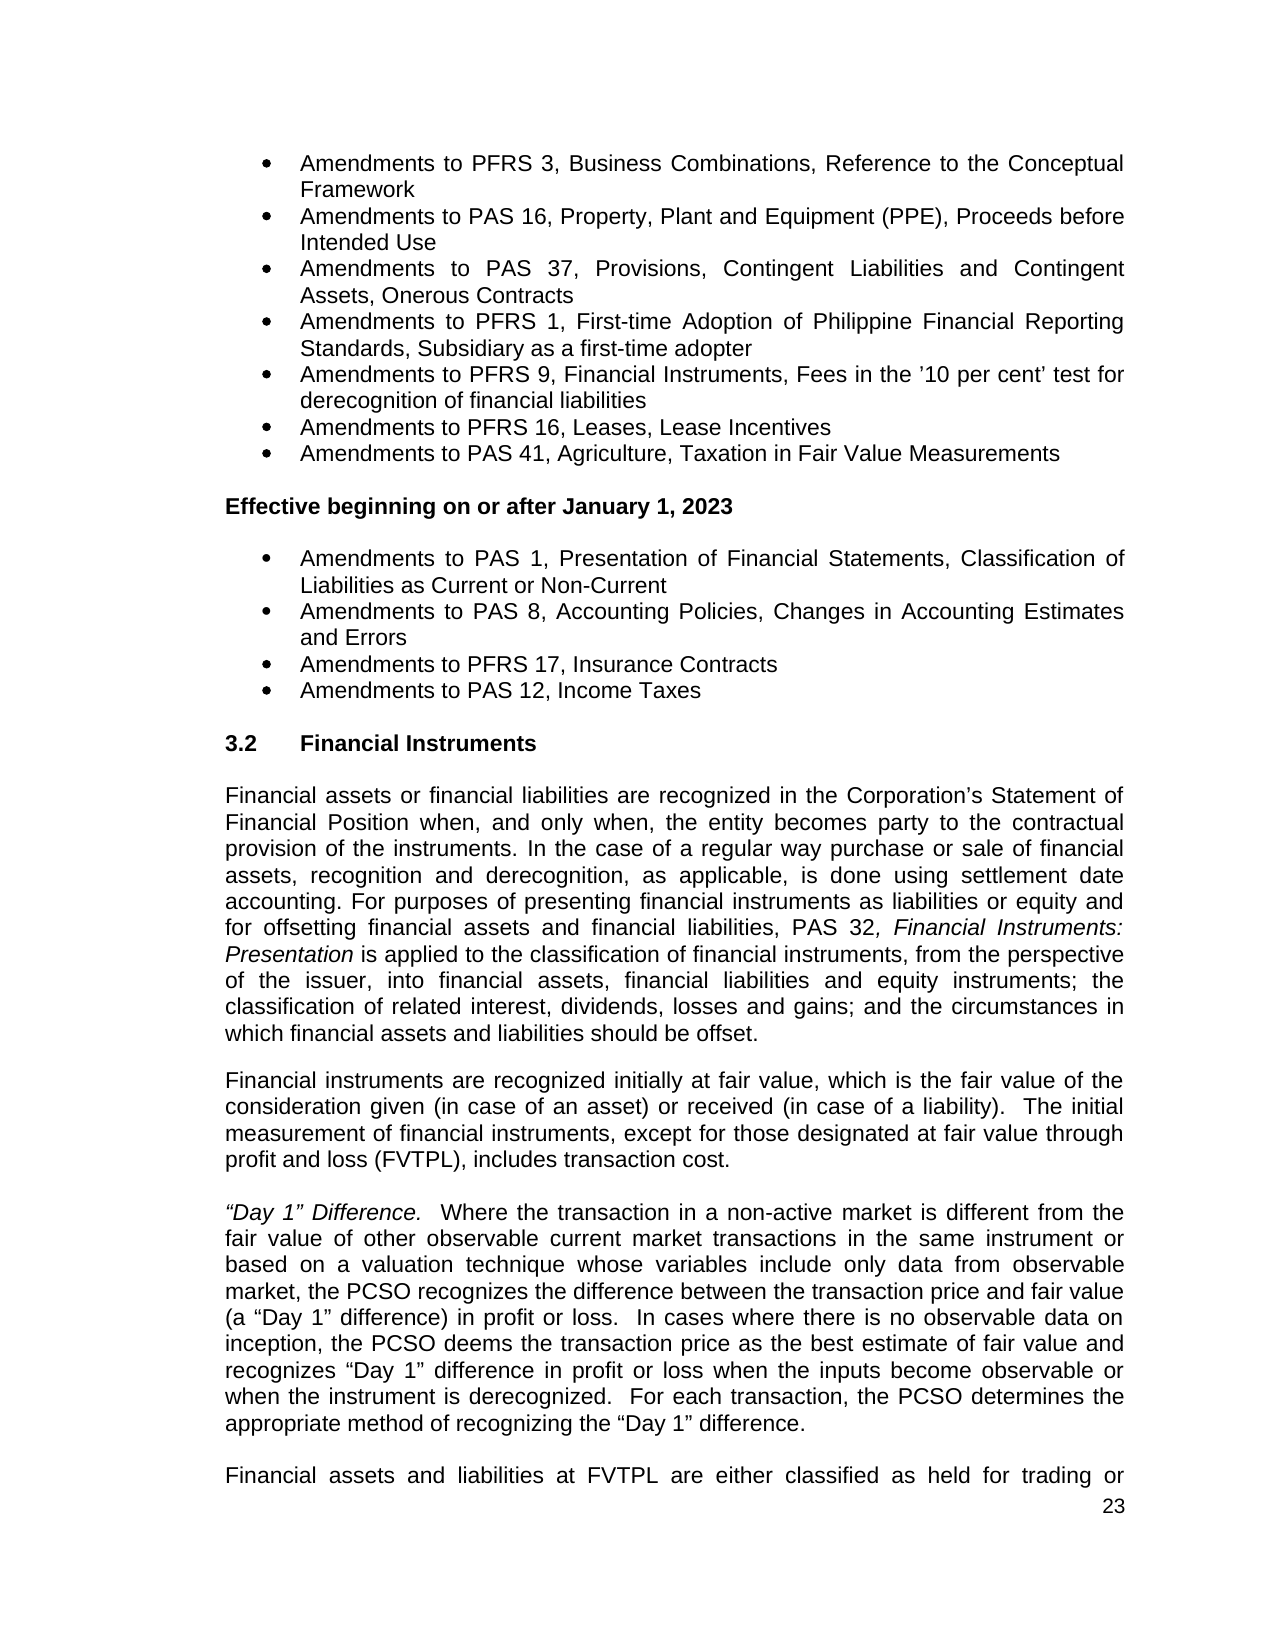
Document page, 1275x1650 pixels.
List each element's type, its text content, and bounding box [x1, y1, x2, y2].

text Effective beginning on or after January 1, 2023 [225, 493, 1125, 519]
list Financial Instruments [225, 730, 1125, 756]
list Amendments to PFRS 16, Leases, Lease Incentives [262, 413, 1125, 440]
text Financial instruments are recognized initially at fair value, which is the fair value of the consideration given (in case of an asset) or received (in case of a liability). The initial measurement of financial instruments, except for those designated at fair value through profit and loss (FVTPL), includes transaction cost. [225, 1067, 1125, 1172]
text “Day 1” Difference. Where the transaction in a non-active market is different from the fair value of other observable current market transactions in the same instrument or based on a valuation technique whose variables include only data from observable market, the PCSO recognizes the difference between the transaction price and fair value (a “Day 1” difference) in profit or loss. In cases where there is no observable data on inception, the PCSO deems the transaction price as the best estimate of fair value and recognizes “Day 1” difference in profit or loss when the inputs become observable or when the instrument is derecognized. For each transaction, the PCSO determines the appropriate method of recognizing the “Day 1” difference. [225, 1199, 1125, 1436]
list Amendments to PFRS 9, Financial Instruments, Fees in the ’10 per cent’ test for derecognition of financial liabilities [262, 361, 1125, 413]
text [225, 1462, 1125, 1488]
list Amendments to PAS 37, Provisions, Contingent Liabilities and Contingent Assets, Onerous Contracts [262, 255, 1125, 308]
list Amendments to PAS 16, Property, Plant and Equipment (PPE), Proceeds before Intended Use [262, 203, 1125, 255]
list Amendments to PAS 41, Agriculture, Taxation in Fair Value Measurements [262, 440, 1125, 466]
list Amendments to PFRS 17, Insurance Contracts [262, 651, 1125, 677]
text Financial assets or financial liabilities are recognized in the Corporation’s Statement of Financial Position when, and only when, the entity becomes party to the contractual provision of the instruments. In the case of a regular way purchase or sale of financial assets, recognition and derecognition, as applicable, is done using settlement date accounting. For purposes of presenting financial instruments as liabilities or equity and for offsetting financial assets and financial liabilities, PAS 32, Financial Instruments: Presentation is applied to the classification of financial instruments, from the perspective of the issuer, into financial assets, financial liabilities and equity instruments; the classification of related interest, dividends, losses and gains; and the circumstances in which financial assets and liabilities should be offset. [225, 782, 1125, 1046]
list Amendments to PAS 12, Income Taxes [262, 677, 1125, 703]
list Amendments to PAS 8, Accounting Policies, Changes in Accounting Estimates and Errors [262, 598, 1125, 651]
list Amendments to PFRS 1, First-time Adoption of Philippine Financial Reporting Standards, Subsidiary as a first-time adopter [262, 308, 1125, 361]
list Amendments to PAS 1, Presentation of Financial Statements, Classification of Liabilities as Current or Non-Current [262, 545, 1125, 598]
list Amendments to PFRS 3, Business Combinations, Reference to the Conceptual Framework [262, 150, 1125, 203]
